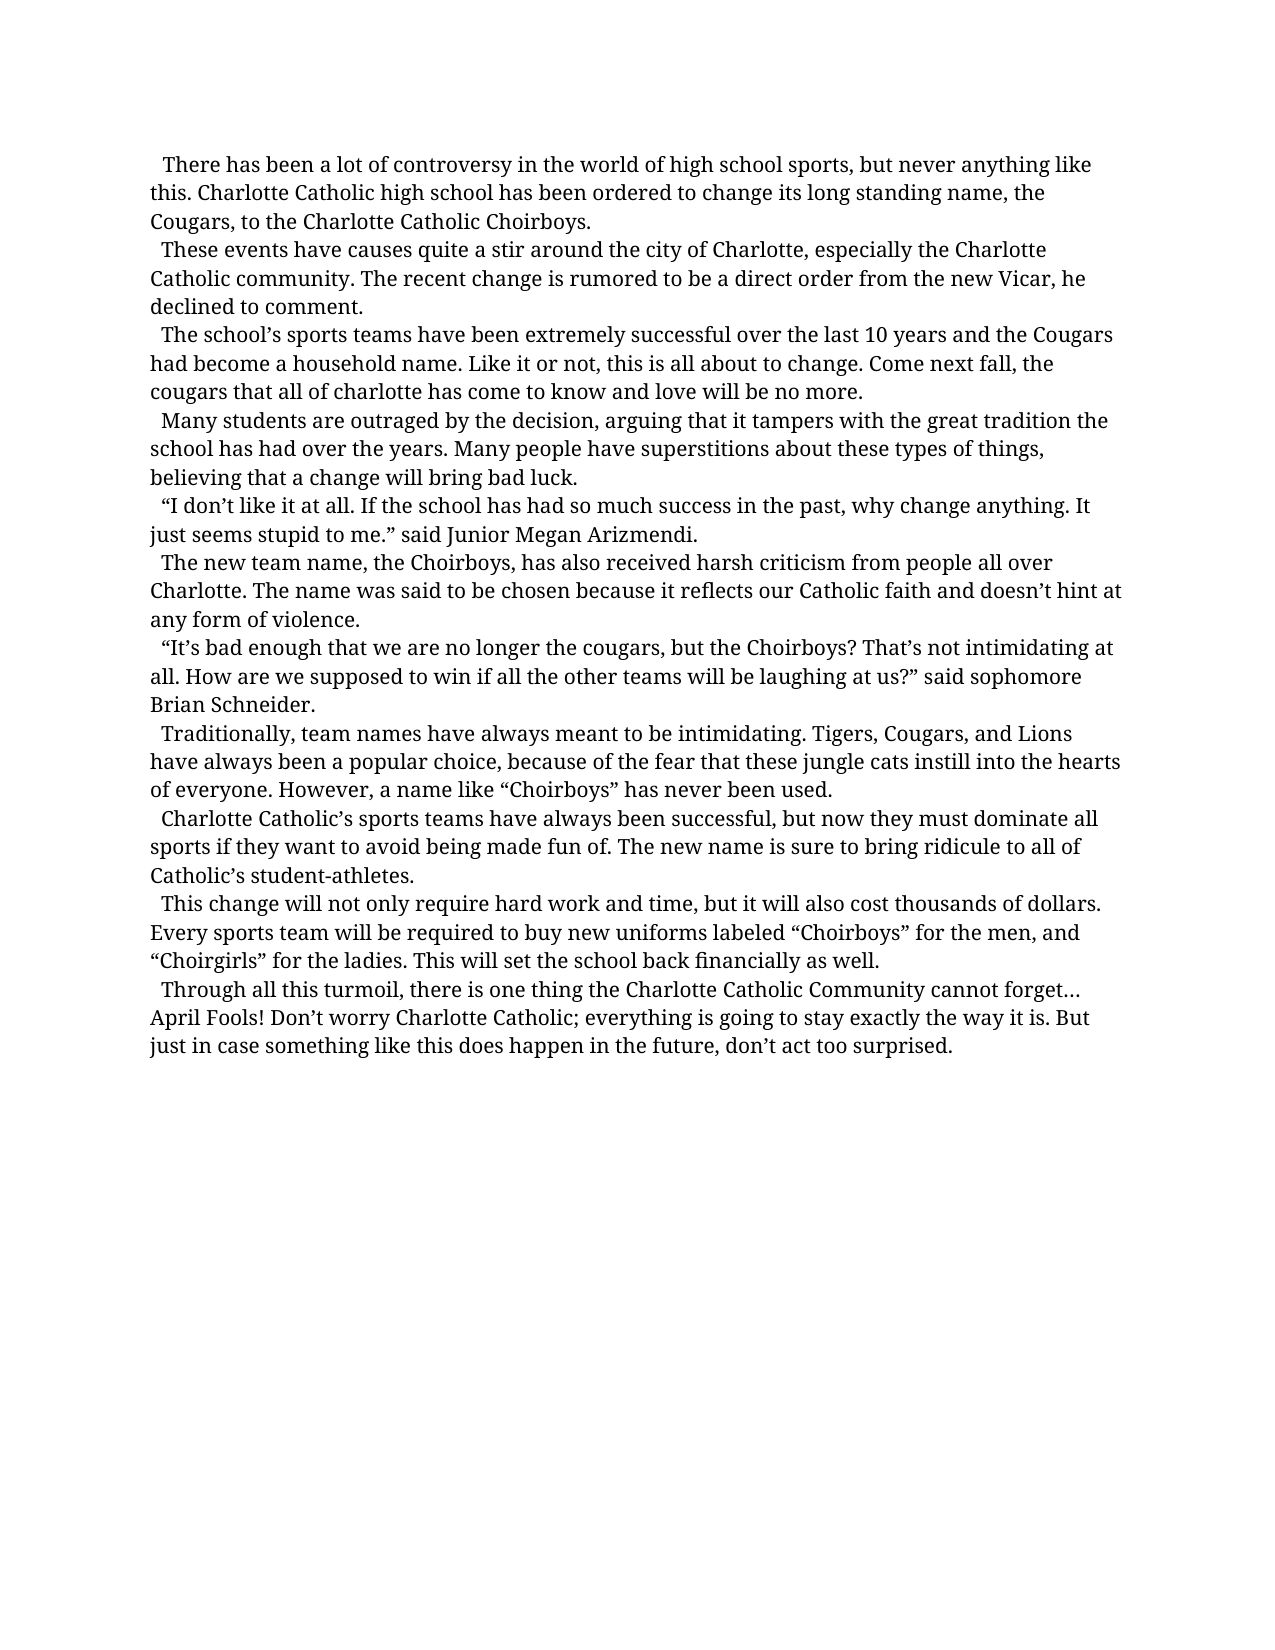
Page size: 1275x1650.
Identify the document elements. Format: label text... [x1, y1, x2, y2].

text The new team name, the Choirboys, has also received harsh criticism from people all over Charlotte. The name was said to be chosen because it reflects our Catholic faith and doesn’t hint at any form of violence. [150, 548, 1125, 633]
text Traditionally, team names have always meant to be intimidating. Tigers, Cougars, and Lions have always been a popular choice, because of the fear that these jungle cats instill into the hearts of everyone. However, a name like “Choirboys” has never been used. [150, 719, 1125, 804]
text “It’s bad enough that we are no longer the cougars, but the Choirboys? That’s not intimidating at all. How are we supposed to win if all the other teams will be laughing at us?” said sophomore Brian Schneider. [150, 633, 1125, 719]
text Charlotte Catholic’s sports teams have always been successful, but now they must dominate all sports if they want to avoid being made fun of. The new name is sure to bring ridicule to all of Catholic’s student-athletes. [150, 804, 1125, 889]
text Many students are outraged by the decision, arguing that it tampers with the great tradition the school has had over the years. Many people have superstitions about these types of things, believing that a change will bring bad luck. [150, 406, 1125, 491]
text There has been a lot of controversy in the world of high school sports, but never anything like this. Charlotte Catholic high school has been ordered to change its long standing name, the Cougars, to the Charlotte Catholic Choirboys. [150, 150, 1125, 235]
text This change will not only require hard work and time, but it will also cost thousands of dollars. Every sports team will be required to buy new uniforms labeled “Choirboys” for the men, and “Choirgirls” for the ladies. This will set the school back financially as well. [150, 889, 1125, 975]
text Through all this turmoil, there is one thing the Charlotte Catholic Community cannot forget… April Fools! Don’t worry Charlotte Catholic; everything is going to stay exactly the way it is. But just in case something like this does happen in the future, don’t act too surprised. [150, 975, 1125, 1060]
text The school’s sports teams have been extremely successful over the last 10 years and the Cougars had become a household name. Like it or not, this is all about to change. Come next fall, the cougars that all of charlotte has come to know and love will be no more. [150, 321, 1125, 406]
text These events have causes quite a stir around the city of Charlotte, especially the Charlotte Catholic community. The recent change is rumored to be a direct order from the new Vicar, he declined to comment. [150, 235, 1125, 321]
text “I don’t like it at all. If the school has had so much success in the past, why change anything. It just seems stupid to me.” said Junior Megan Arizmendi. [150, 491, 1125, 548]
